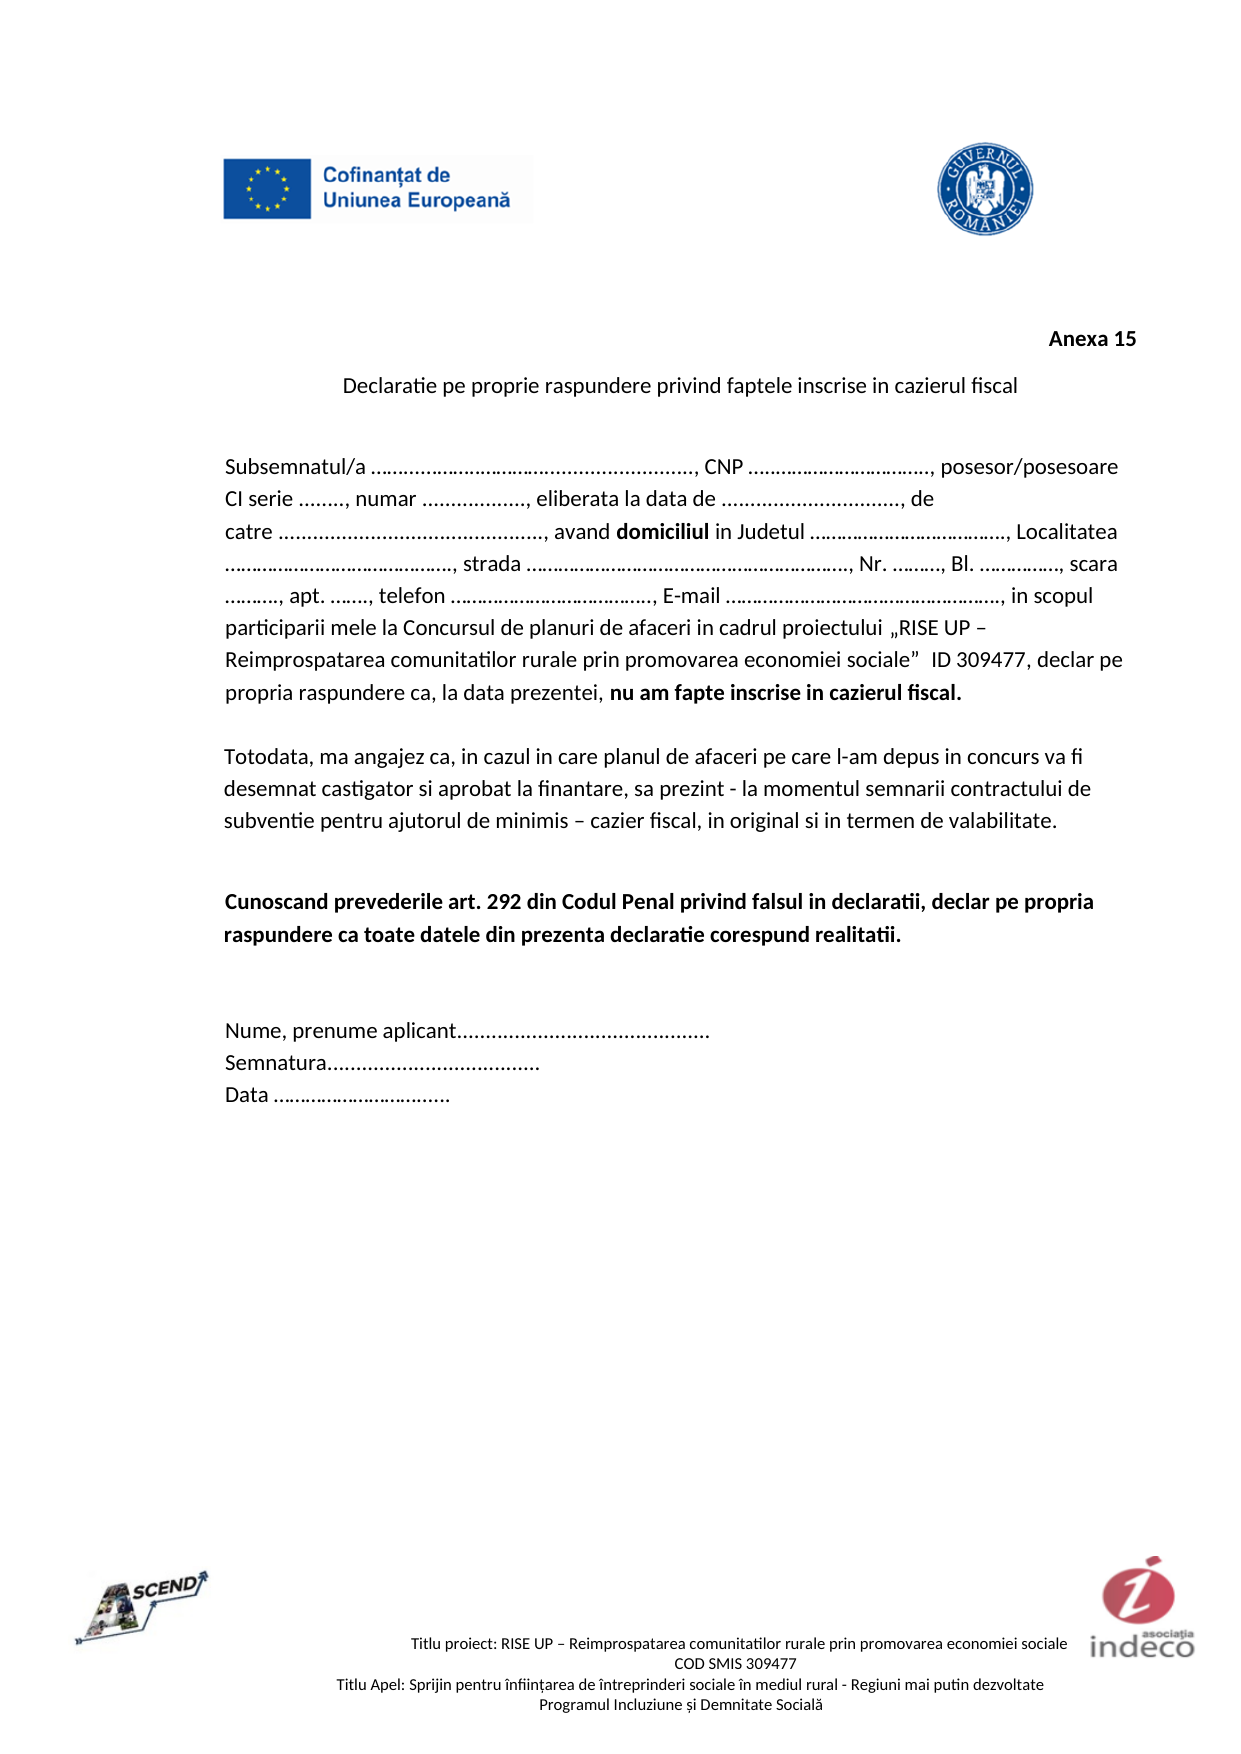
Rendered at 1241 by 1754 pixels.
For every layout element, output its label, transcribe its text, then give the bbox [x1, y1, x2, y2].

picture [67, 1566, 235, 1657]
picture [1076, 1556, 1213, 1663]
list Semnatura..................................... [225, 1048, 1137, 1076]
list Subsemnatul/a ……......……..………….........................., CNP …..……………………….., posesor/posesoare CI serie ........, numar .................., eliberata la data de ..............................., de catre .............................................., avand domiciliul in Judetul ………………………………., Localitatea ……………………………………., strada ……………………………………………………., Nr. ………, Bl. ……………, scara ………., apt. ……., telefon ……………………………….., E-mail ……………………………………………., in scopul participarii mele la Concursul de planuri de afaceri in cadrul proiectului „RISE UP – Reimprospatarea comunitatilor rurale prin promovarea economiei sociale” ID 309477, declar pe propria raspundere ca, la data prezentei, nu am fapte inscrise in cazierul fiscal. [225, 452, 1137, 706]
list Cunoscand prevederile art. 292 din Codul Penal privind falsul in declaratii, declar pe propria raspundere ca toate datele din prezenta declaratie corespund realitatii. [224, 887, 1137, 948]
list Nume, prenume aplicant............................................ [225, 1016, 1137, 1044]
text Declaratie pe proprie raspundere privind faptele inscrise in cazierul fiscal [151, 371, 1137, 399]
text Totodata, ma angajez ca, in cazul in care planul de afaceri pe care l-am depus in concurs va fi desemnat castigator si aprobat la finantare, sa prezint - la momentul semnarii contractului de subventie pentru ajutorul de minimis – cazier fiscal, in original si in termen de valabilitate. [224, 742, 1137, 834]
list Data ………………………...... [225, 1081, 1137, 1109]
picture [150, 101, 1137, 279]
text Anexa 15 [750, 324, 1137, 352]
